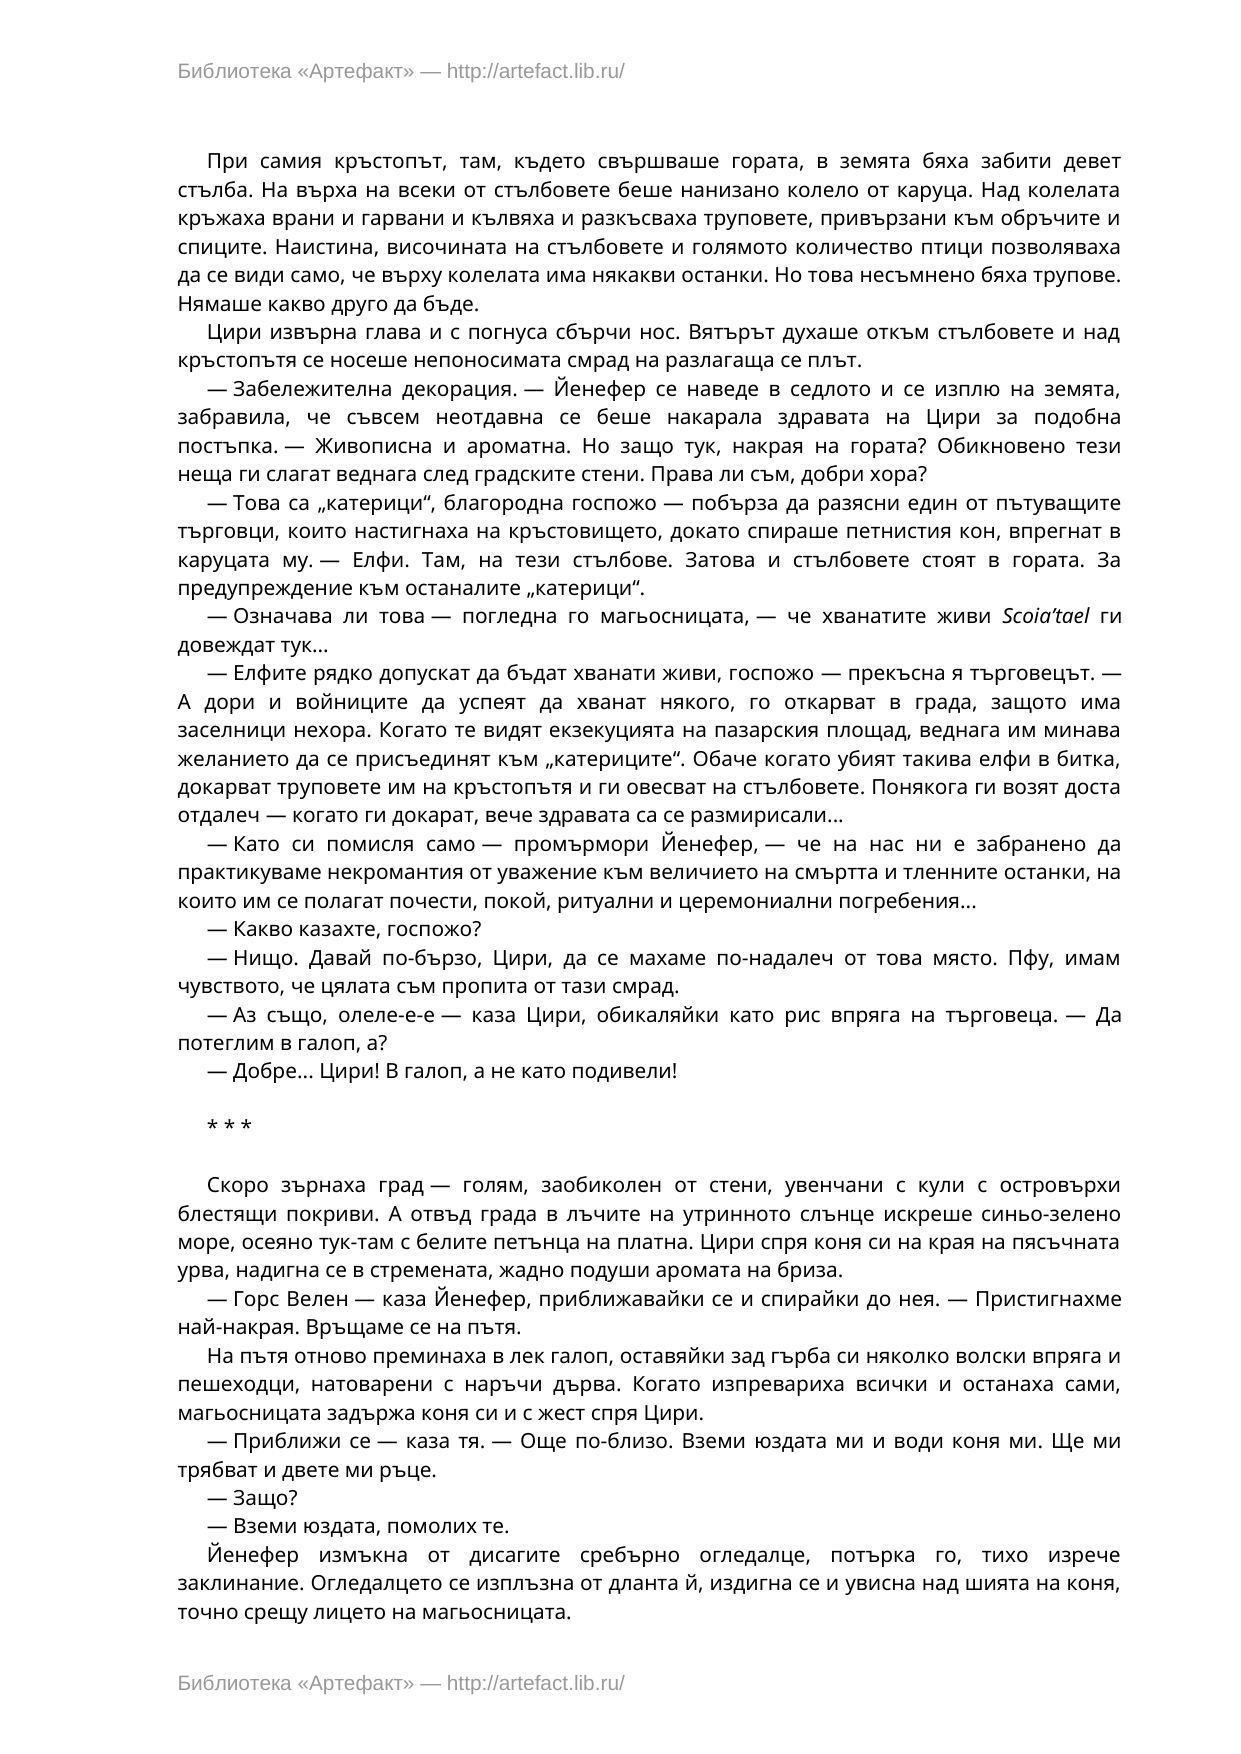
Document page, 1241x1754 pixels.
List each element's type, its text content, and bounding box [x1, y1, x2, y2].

text — Добре... Цири! В галоп, а не като подивели! [177, 1057, 1122, 1085]
text Цири извърна глава и с погнуса сбърчи нос. Вятърът духаше откъм стълбовете и над кръстопътя се носеше непоносимата смрад на разлагаща се плът. [177, 317, 1122, 374]
text — Вземи юздата, помолих те. [177, 1512, 1122, 1540]
text — Елфите рядко допускат да бъдат хванати живи, госпожо — прекъсна я търговецът. — А дори и войниците да успеят да хванат някого, го откарват в града, защото има заселници нехора. Когато те видят екзекуцията на пазарския площад, веднага им минава желанието да се присъединят към „катериците“. Обаче когато убият такива елфи в битка, докарват труповете им на кръстопътя и ги овесват на стълбовете. Понякога ги возят доста отдалеч — когато ги докарат, вече здравата са се размирисали... [177, 658, 1122, 829]
text — Означава ли това — погледна го магьосницата, — че хванатите живи Scoia’tael ги довеждат тук... [177, 602, 1122, 658]
text — Това са „катерици“, благородна госпожо — побърза да разясни един от пътуващите търговци, които настигнаха на кръстовището, докато спираше петнистия кон, впрегнат в каруцата му. — Елфи. Там, на тези стълбове. Затова и стълбовете стоят в гората. За предупреждение към останалите „катерици“. [177, 488, 1122, 602]
text — Приближи се — каза тя. — Още по-близо. Вземи юздата ми и води коня ми. Ще ми трябват и двете ми ръце. [177, 1426, 1122, 1483]
text — Горс Велен — каза Йенефер, приближавайки се и спирайки до нея. — Пристигнахме най-накрая. Връщаме се на пътя. [177, 1284, 1122, 1341]
text На пътя отново преминаха в лек галоп, оставяйки зад гърба си няколко волски впряга и пешеходци, натоварени с наръчи дърва. Когато изпревариха всички и останаха сами, магьосницата задържа коня си и с жест спря Цири. [177, 1341, 1122, 1426]
text — Аз също, олеле-е-е — каза Цири, обикаляйки като рис впряга на търговеца. — Да потеглим в галоп, а? [177, 1000, 1122, 1057]
text — Забележителна декорация. — Йенефер се наведе в седлото и се изплю на земята, забравила, че съвсем неотдавна се беше накарала здравата на Цири за подобна постъпка. — Живописна и ароматна. Но защо тук, накрая на гората? Обикновено тези неща ги слагат веднага след градските стени. Права ли съм, добри хора? [177, 374, 1122, 488]
text — Какво казахте, госпожо? [177, 914, 1122, 943]
subtitle * * * [177, 1113, 1122, 1142]
text Скоро зърнаха град — голям, заобиколен от стени, увенчани с кули с островърхи блестящи покриви. А отвъд града в лъчите на утринното слънце искреше синьо-зелено море, осеяно тук-там с белите петънца на платна. Цири спря коня си на края на пясъчната урва, надигна се в стремената, жадно подуши аромата на бриза. [177, 1170, 1122, 1284]
text При самия кръстопът, там, където свършваше гората, в земята бяха забити девет стълба. На върха на всеки от стълбовете беше нанизано колело от каруца. Над колелата кръжаха врани и гарвани и кълвяха и разкъсваха труповете, привързани към обръчите и спиците. Наистина, височината на стълбовете и голямото количество птици позволяваха да се види само, че върху колелата има някакви останки. Но това несъмнено бяха трупове. Нямаше какво друго да бъде. [177, 147, 1122, 317]
text — Като си помисля само — промърмори Йенефер, — че на нас ни е забранено да практикуваме некромантия от уважение към величието на смъртта и тленните останки, на които им се полагат почести, покой, ритуални и церемониални погребения... [177, 829, 1122, 914]
text — Защо? [177, 1483, 1122, 1512]
text Йенефер измъкна от дисагите сребърно огледалце, потърка го, тихо изрече заклинание. Огледалцето се изплъзна от дланта й, издигна се и увисна над шията на коня, точно срещу лицето на магьосницата. [177, 1540, 1122, 1625]
text — Нищо. Давай по-бързо, Цири, да се махаме по-надалеч от това място. Пфу, имам чувството, че цялата съм пропита от тази смрад. [177, 943, 1122, 1000]
